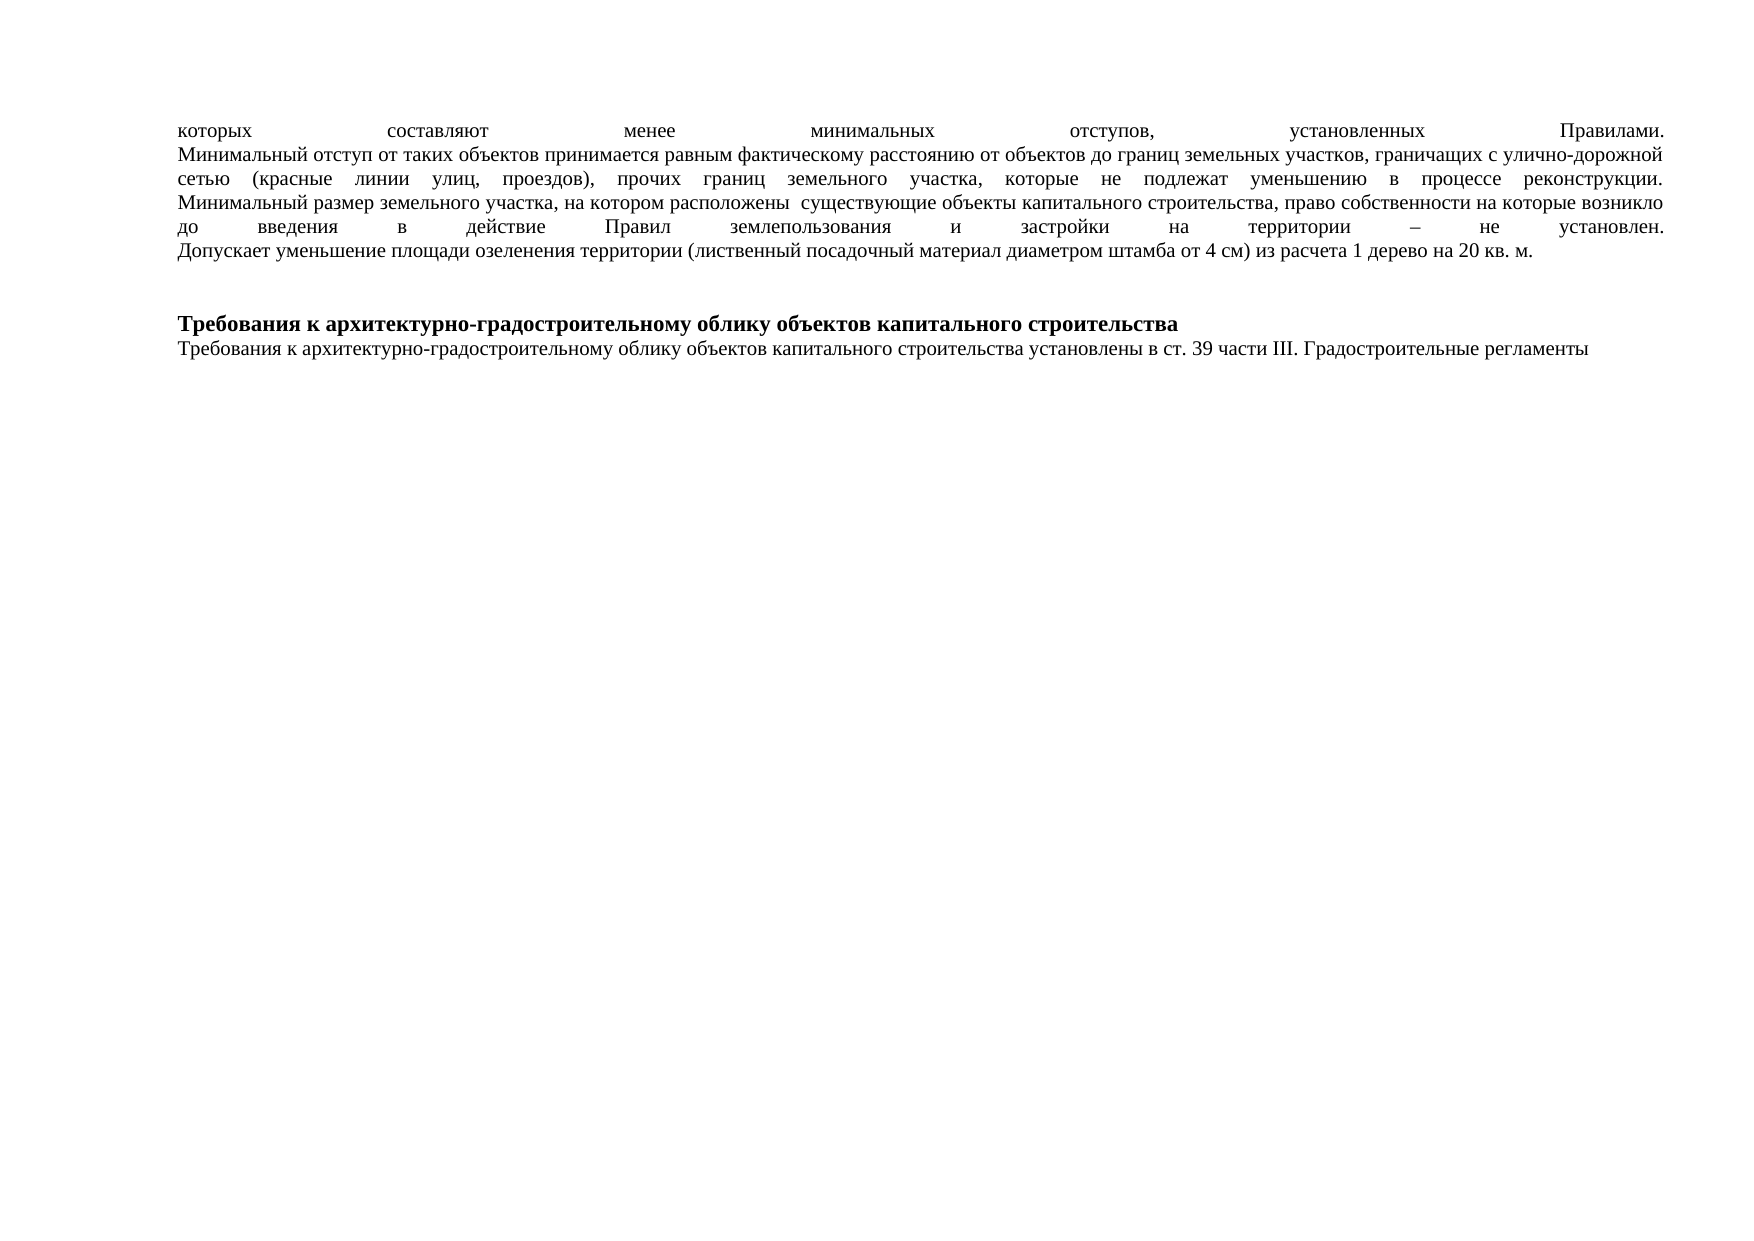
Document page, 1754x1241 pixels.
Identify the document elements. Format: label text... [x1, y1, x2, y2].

subtitle Требования к архитектурно-градостроительному облику объектов капитального строительства [177, 310, 1665, 336]
text Требования к архитектурно-градостроительному облику объектов капитального строительства установлены в ст. 39 части III. Градостроительные регламенты [177, 336, 1665, 360]
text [177, 118, 1665, 262]
